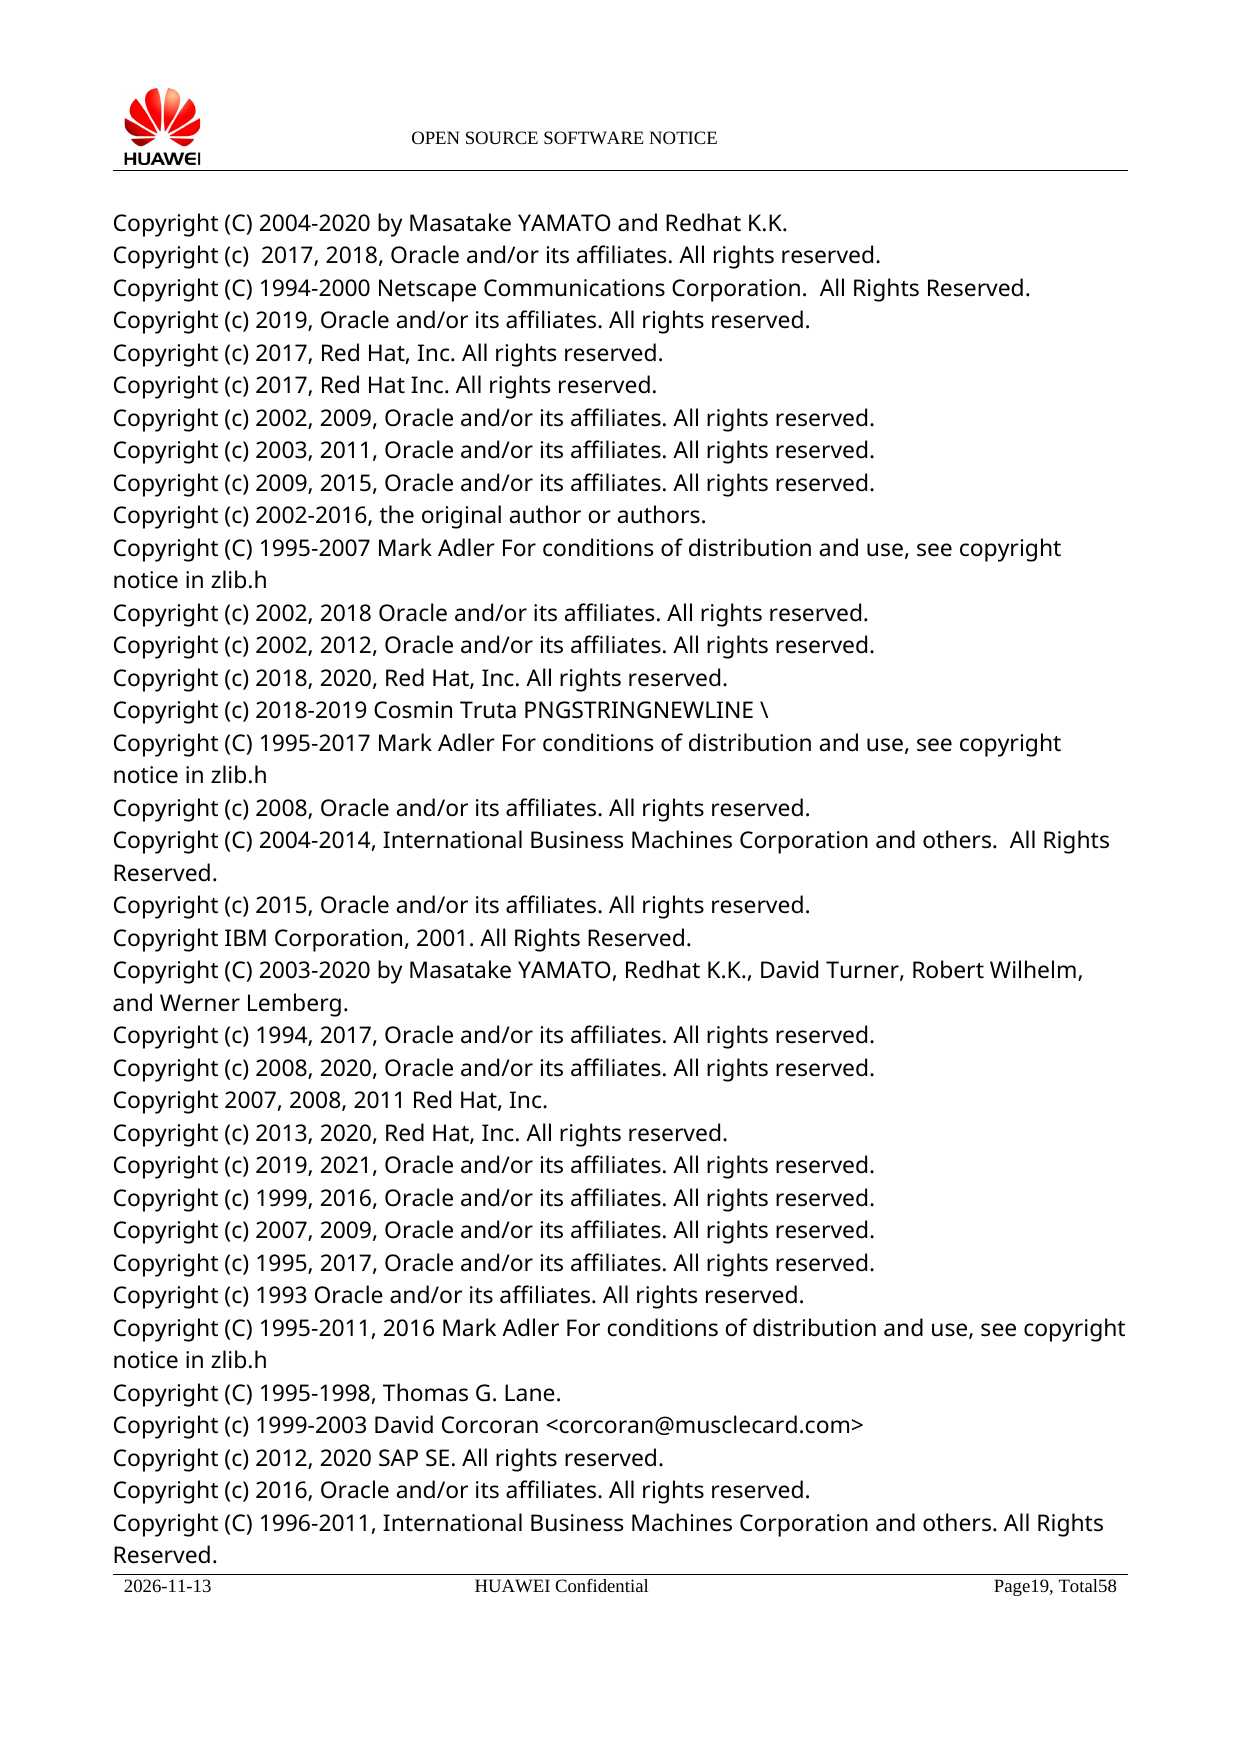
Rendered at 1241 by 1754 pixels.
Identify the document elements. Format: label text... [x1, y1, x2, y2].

picture [124, 88, 201, 165]
